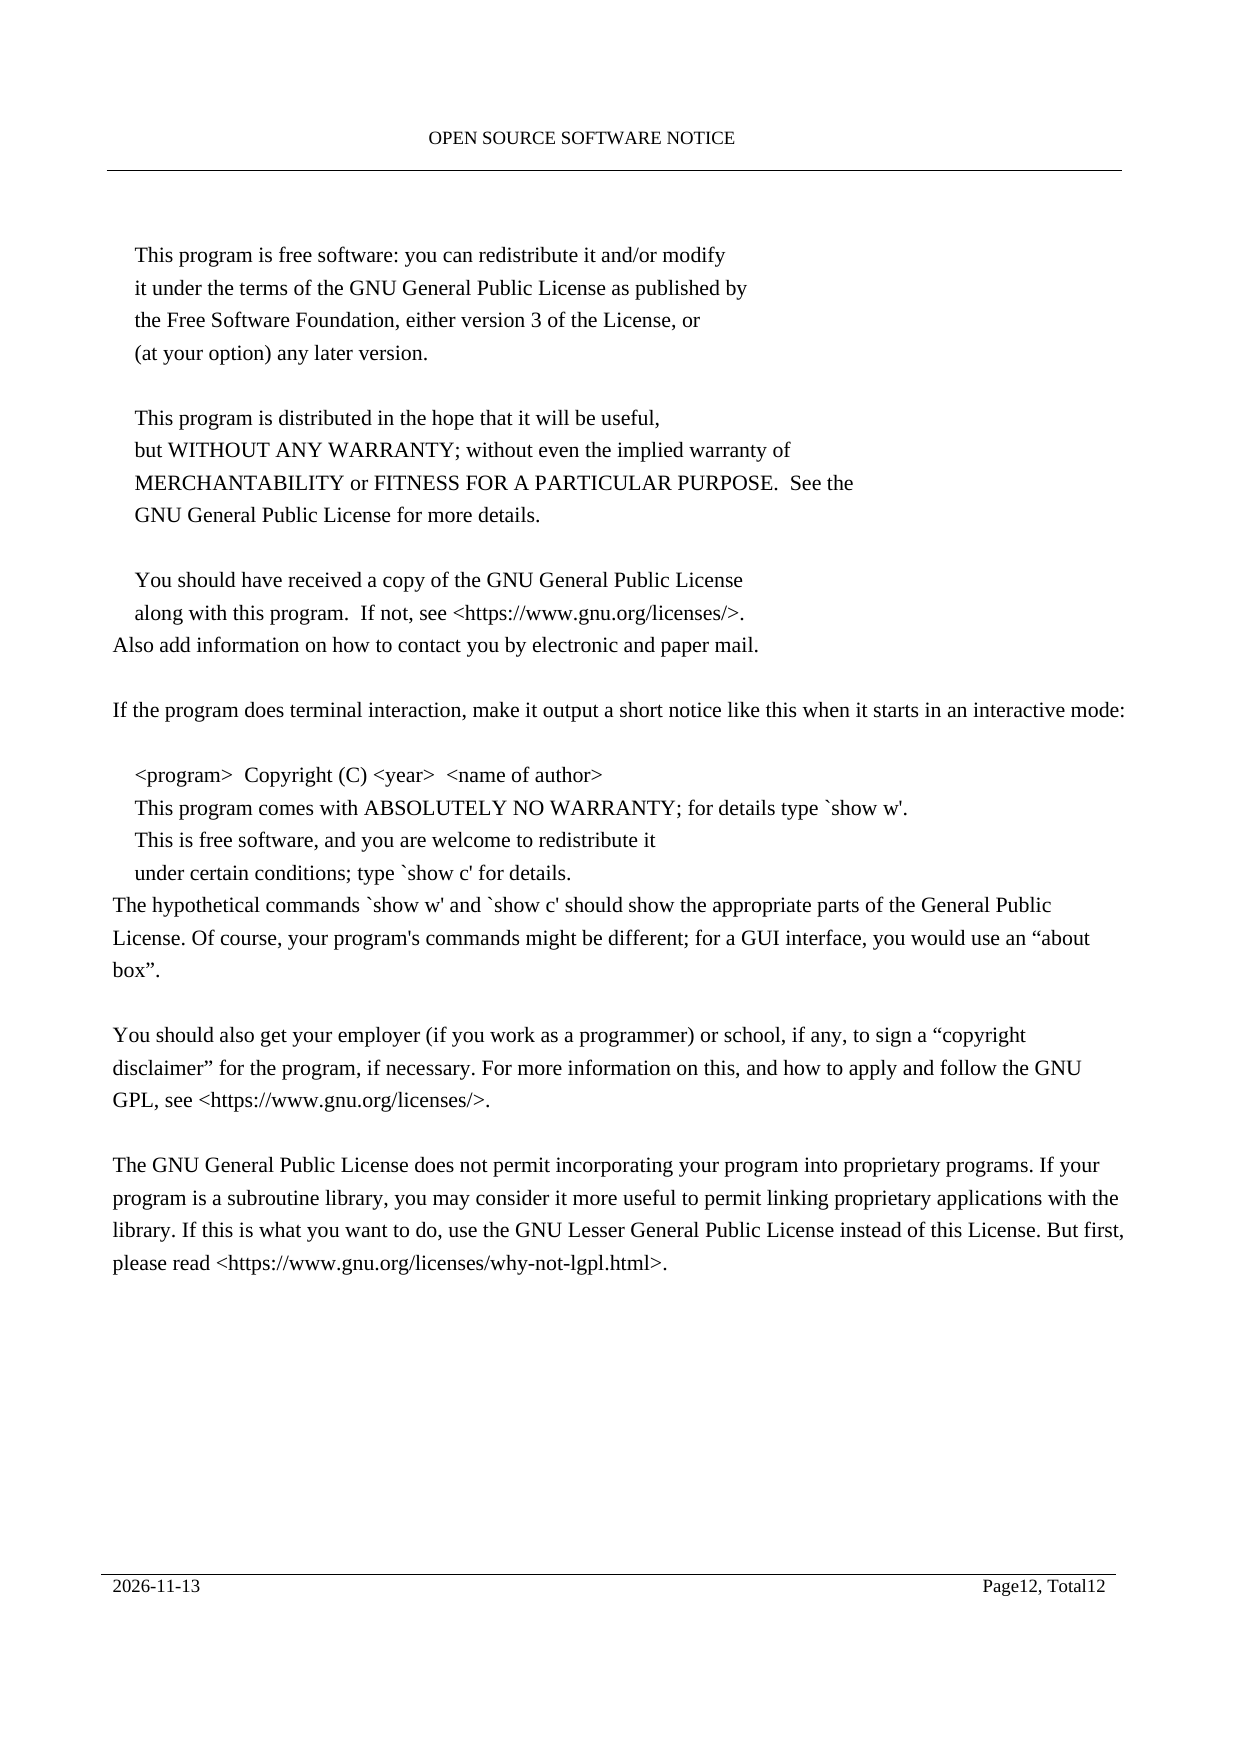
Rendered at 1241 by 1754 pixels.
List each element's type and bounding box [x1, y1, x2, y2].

text [112, 206, 1128, 1279]
